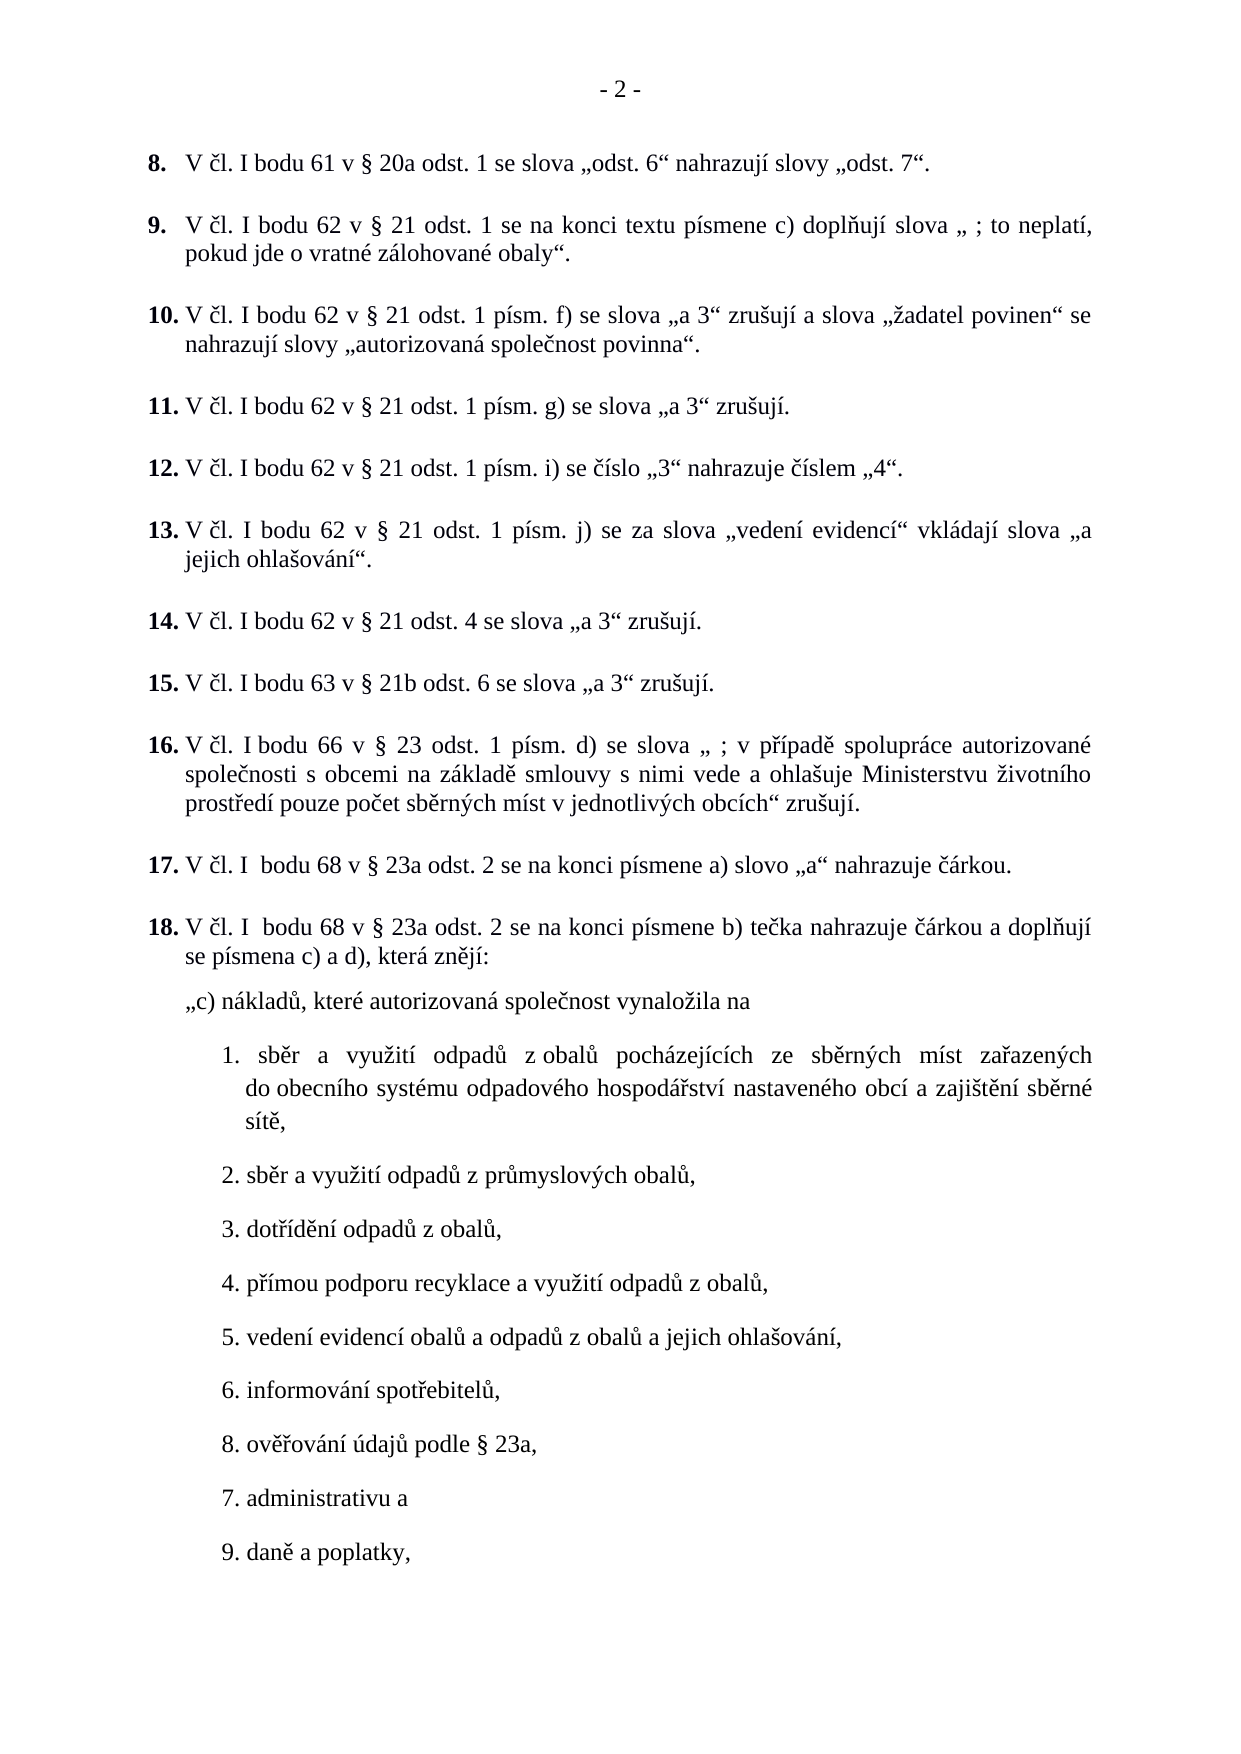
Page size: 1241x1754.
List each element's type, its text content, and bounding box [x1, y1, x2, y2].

list V čl. I bodu 62 v § 21 odst. 1 písm. f) se slova „a 3“ zrušují a slova „žadatel povinen“ se nahrazují slovy „autorizovaná společnost povinna“. [148, 301, 1093, 358]
text 4. přímou podporu recyklace a využití odpadů z obalů, [221, 1268, 1093, 1297]
text 3. dotřídění odpadů z obalů, [221, 1214, 1093, 1243]
text „c) nákladů, které autorizovaná společnost vynaložila na [185, 986, 1093, 1015]
text 1. sběr a využití odpadů z obalů pocházejících ze sběrných míst zařazených do obecního systému odpadového hospodářství nastaveného obcí a zajištění sběrné sítě, [221, 1040, 1093, 1135]
list V čl. I bodu 61 v § 20a odst. 1 se slova „odst. 6“ nahrazují slovy „odst. 7“. [148, 148, 1093, 176]
list V čl. I bodu 68 v § 23a odst. 2 se na konci písmene a) slovo „a“ nahrazuje čárkou. [148, 850, 1093, 879]
list V čl. I bodu 62 v § 21 odst. 4 se slova „a 3“ zrušují. [148, 606, 1093, 635]
list V čl. I bodu 63 v § 21b odst. 6 se slova „a 3“ zrušují. [148, 668, 1093, 697]
list V čl. I bodu 68 v § 23a odst. 2 se na konci písmene b) tečka nahrazuje čárkou a doplňují se písmena c) a d), která znějí: [148, 912, 1093, 970]
list V čl. I bodu 62 v § 21 odst. 1 písm. j) se za slova „vedení evidencí“ vkládají slova „a jejich ohlašování“. [148, 516, 1093, 573]
text 7. administrativu a [221, 1483, 1093, 1512]
text 5. vedení evidencí obalů a odpadů z obalů a jejich ohlašování, [221, 1322, 1093, 1350]
text 8. ověřování údajů podle § 23a, [221, 1429, 1093, 1458]
list V čl. I bodu 62 v § 21 odst. 1 písm. g) se slova „a 3“ zrušují. [148, 391, 1093, 420]
text 6. informování spotřebitelů, [221, 1376, 1093, 1404]
list V čl. I bodu 62 v § 21 odst. 1 písm. i) se číslo „3“ nahrazuje číslem „4“. [148, 453, 1093, 482]
text 2. sběr a využití odpadů z průmyslových obalů, [221, 1160, 1093, 1189]
list V čl. I bodu 66 v § 23 odst. 1 písm. d) se slova „ ; v případě spolupráce autorizované společnosti s obcemi na základě smlouvy s nimi vede a ohlašuje Ministerstvu životního prostředí pouze počet sběrných míst v jednotlivých obcích“ zrušují. [148, 731, 1093, 817]
list V čl. I bodu 62 v § 21 odst. 1 se na konci textu písmene c) doplňují slova „ ; to neplatí, pokud jde o vratné zálohované obaly“. [148, 210, 1093, 267]
text 9. daně a poplatky, [221, 1537, 1093, 1566]
